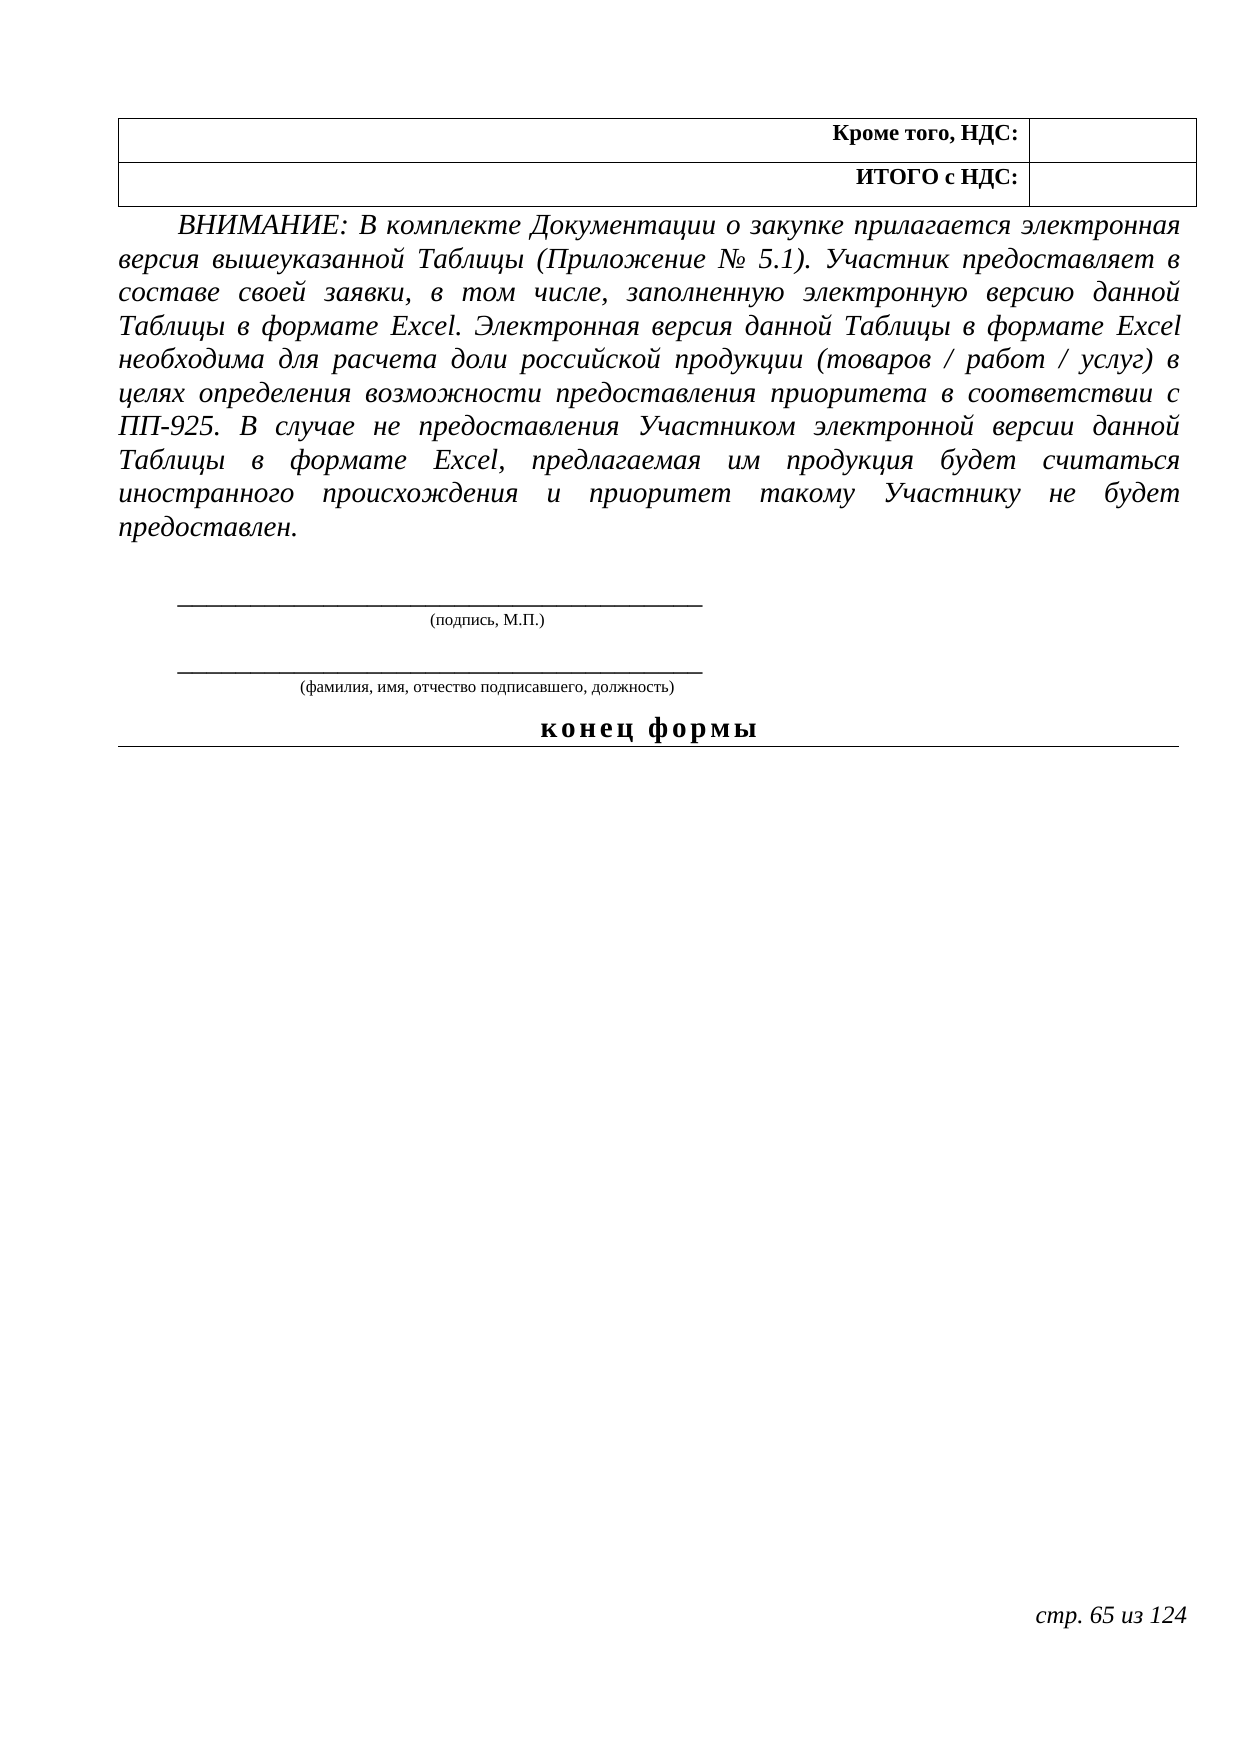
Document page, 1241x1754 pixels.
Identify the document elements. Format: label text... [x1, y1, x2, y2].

table_cell [1030, 119, 1196, 162]
table_cell Кроме того, НДС: [119, 119, 1029, 162]
table_cell [1030, 163, 1196, 206]
table_cell ИТОГО с НДС: [119, 163, 1029, 206]
text ____________________________________ [118, 643, 1181, 677]
text ____________________________________ [118, 576, 1181, 610]
text конец формы [118, 710, 1179, 746]
text (фамилия, имя, отчество подписавшего, должность) [118, 677, 797, 710]
text (подпись, М.П.) [118, 610, 797, 643]
text ВНИМАНИЕ: В комплекте Документации о закупке прилагается электронная версия вышеуказанной Таблицы (Приложение № 5.1). Участник предоставляет в составе своей заявки, в том числе, заполненную электронную версию данной Таблицы в формате Excel. Электронная версия данной Таблицы в формате Excel необходима для расчета доли российской продукции (товаров / работ / услуг) в целях определения возможности предоставления приоритета в соответствии с ПП-925. В случае не предоставления Участником электронной версии данной Таблицы в формате Excel, предлагаемая им продукция будет считаться иностранного происхождения и приоритет такому Участнику не будет предоставлен. [118, 207, 1181, 543]
